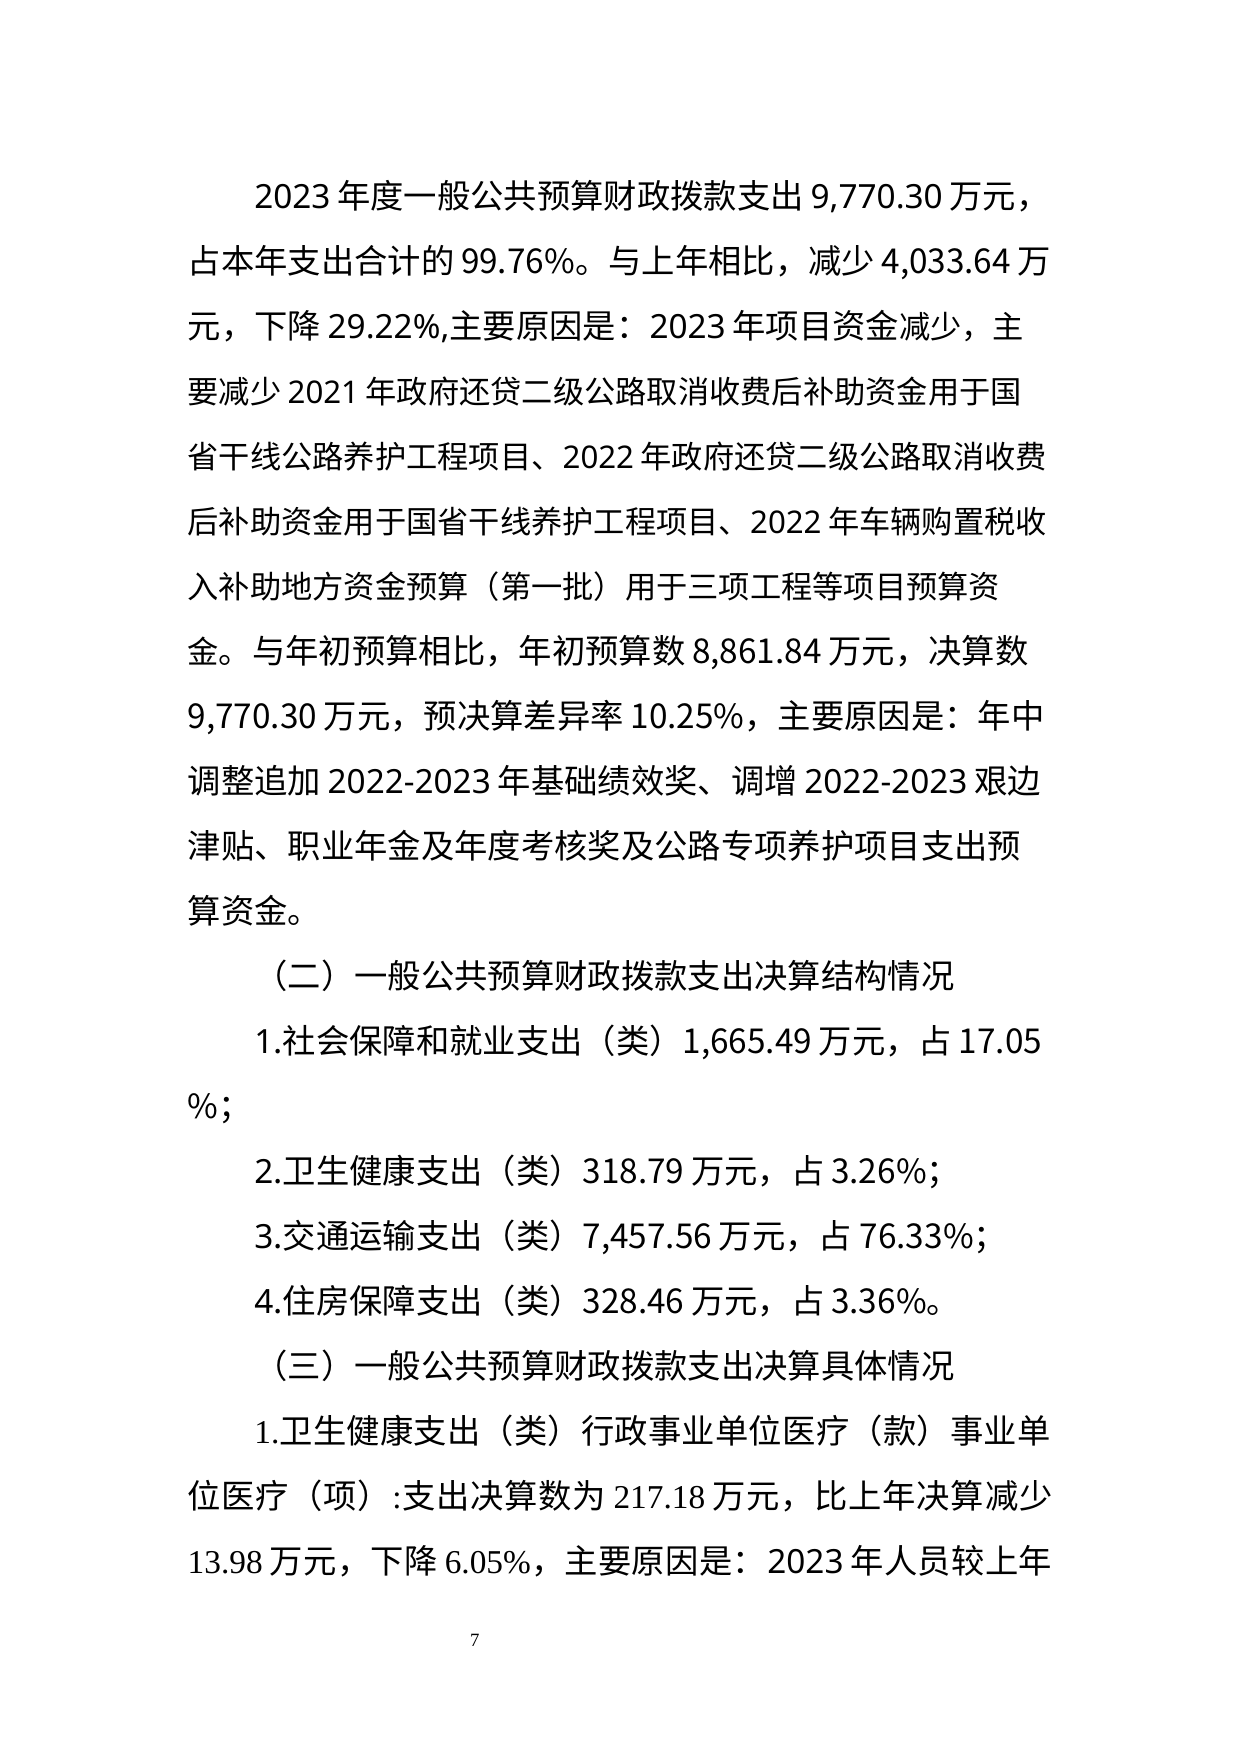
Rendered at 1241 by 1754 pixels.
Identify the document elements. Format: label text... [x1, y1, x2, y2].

list 2.卫生健康支出（类）318.79万元，占3.26%； [187, 1137, 1053, 1202]
text 2023年度一般公共预算财政拨款支出9,770.30万元，占本年支出合计的99.76%。与上年相比，减少4,033.64万元，下降29.22%,主要原因是：2023年项目资金减少，主要减少2021年政府还贷二级公路取消收费后补助资金用于国省干线公路养护工程项目、2022年政府还贷二级公路取消收费后补助资金用于国省干线养护工程项目、2022年车辆购置税收入补助地方资金预算（第一批）用于三项工程等项目预算资金。与年初预算相比，年初预算数8,861.84万元，决算数9,770.30万元，预决算差异率10.25%，主要原因是：年中调整追加2022-2023年基础绩效奖、调增2022-2023艰边津贴、职业年金及年度考核奖及公路专项养护项目支出预算资金。 [187, 162, 1053, 942]
list 4.住房保障支出（类）328.46万元，占3.36%。 [187, 1267, 1053, 1332]
list 3.交通运输支出（类）7,457.56万元，占 76.33%； [187, 1202, 1053, 1267]
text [187, 1397, 1053, 1592]
text （三）一般公共预算财政拨款支出决算具体情况 [187, 1332, 1053, 1397]
list 1.社会保障和就业支出（类）1,665.49万元，占17.05%； [187, 1007, 1053, 1137]
list 一般公共预算财政拨款支出决算结构情况 [187, 942, 1053, 1007]
